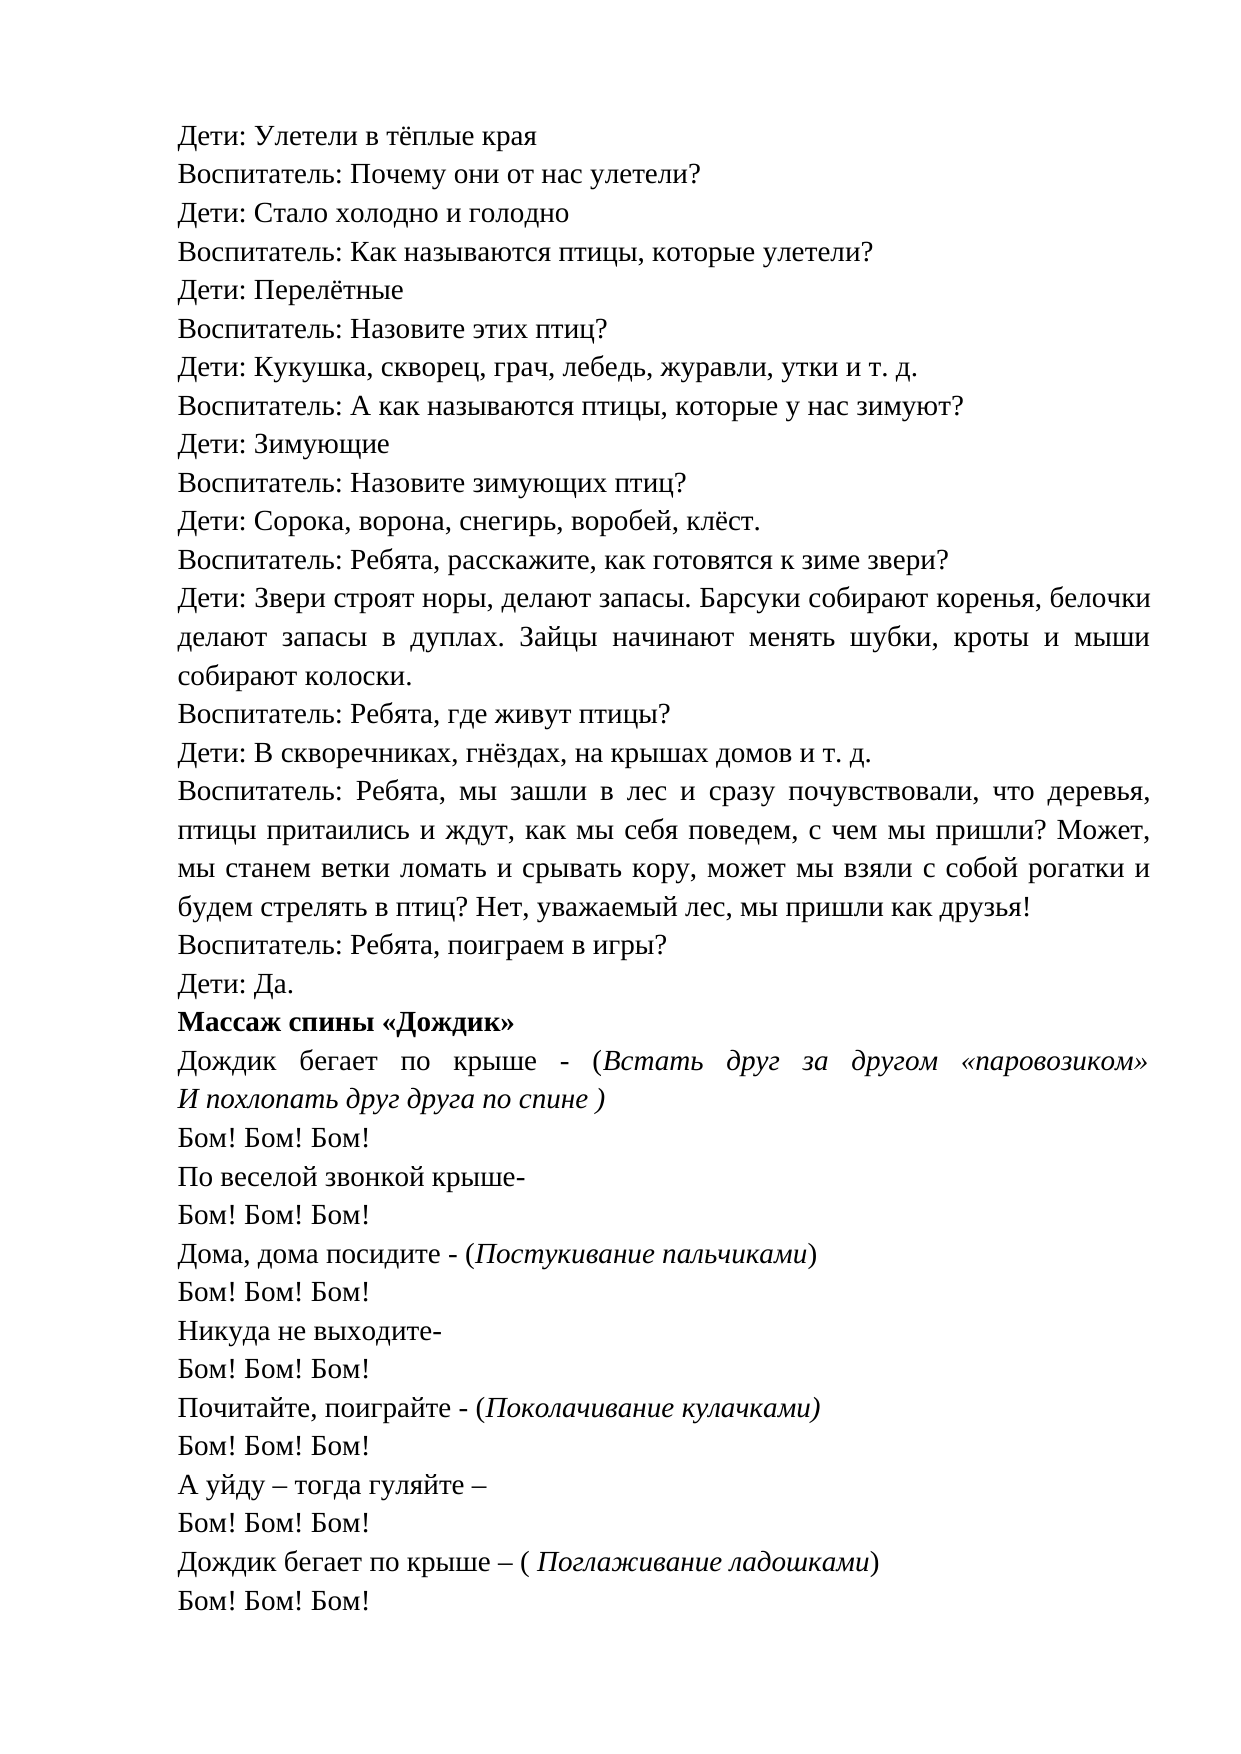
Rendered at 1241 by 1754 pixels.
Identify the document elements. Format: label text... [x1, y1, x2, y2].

text По веселой звонкой крыше- [177, 1159, 1152, 1192]
text Дети: Стало холодно и голодно [177, 195, 1152, 229]
text Бом! Бом! Бом! [177, 1274, 1152, 1308]
text Бом! Бом! Бом! [177, 1120, 1152, 1154]
text Дождик бегает по крыше – ( Поглаживание ладошками) [177, 1544, 1152, 1578]
text Никуда не выходите- [177, 1313, 1152, 1346]
text Дома, дома посидите - (Постукивание пальчиками) [177, 1236, 1152, 1269]
text Дети: Сорока, ворона, снегирь, воробей, клёст. [177, 503, 1152, 537]
text Бом! Бом! Бом! [177, 1506, 1152, 1539]
text Почитайте, поиграйте - (Поколачивание кулачками) [177, 1390, 1152, 1423]
text Бом! Бом! Бом! [177, 1197, 1152, 1231]
text Дети: Звери строят норы, делают запасы. Барсуки собирают коренья, белочки делают запасы в дуплах. Зайцы начинают менять шубки, кроты и мыши собирают колоски. [177, 581, 1152, 691]
text Воспитатель: Ребята, поиграем в игры? [177, 927, 1152, 961]
text А уйду – тогда гуляйте – [177, 1467, 1152, 1501]
text Дети: В скворечниках, гнёздах, на крышах домов и т. д. [177, 735, 1152, 768]
text Дети: Зимующие [177, 426, 1152, 460]
text Дети: Да. [177, 966, 1152, 999]
text Воспитатель: Назовите зимующих птиц? [177, 465, 1152, 498]
text Воспитатель: Ребята, где живут птицы? [177, 696, 1152, 730]
text Бом! Бом! Бом! [177, 1428, 1152, 1462]
text Воспитатель: Как называются птицы, которые улетели? [177, 234, 1152, 267]
text Дети: Перелётные [177, 272, 1152, 306]
text Воспитатель: Почему они от нас улетели? [177, 157, 1152, 190]
text Дети: Улетели в тёплые края [177, 118, 1152, 152]
text Дождик бегает по крыше - (Встать друг за другом «паровозиком» И похлопать друг друга по спине ) [177, 1043, 1152, 1115]
text Воспитатель: Назовите этих птиц? [177, 311, 1152, 344]
text Бом! Бом! Бом! [177, 1583, 1152, 1616]
text Массаж спины «Дождик» [177, 1004, 1152, 1038]
text Бом! Бом! Бом! [177, 1351, 1152, 1385]
text Воспитатель: Ребята, расскажите, как готовятся к зиме звери? [177, 542, 1152, 576]
text Воспитатель: Ребята, мы зашли в лес и сразу почувствовали, что деревья, птицы притаились и ждут, как мы себя поведем, с чем мы пришли? Может, мы станем ветки ломать и срывать кору, может мы взяли с собой рогатки и будем стрелять в птиц? Нет, уважаемый лес, мы пришли как друзья! [177, 773, 1152, 922]
text Дети: Кукушка, скворец, грач, лебедь, журавли, утки и т. д. [177, 349, 1152, 383]
text Воспитатель: А как называются птицы, которые у нас зимуют? [177, 388, 1152, 421]
